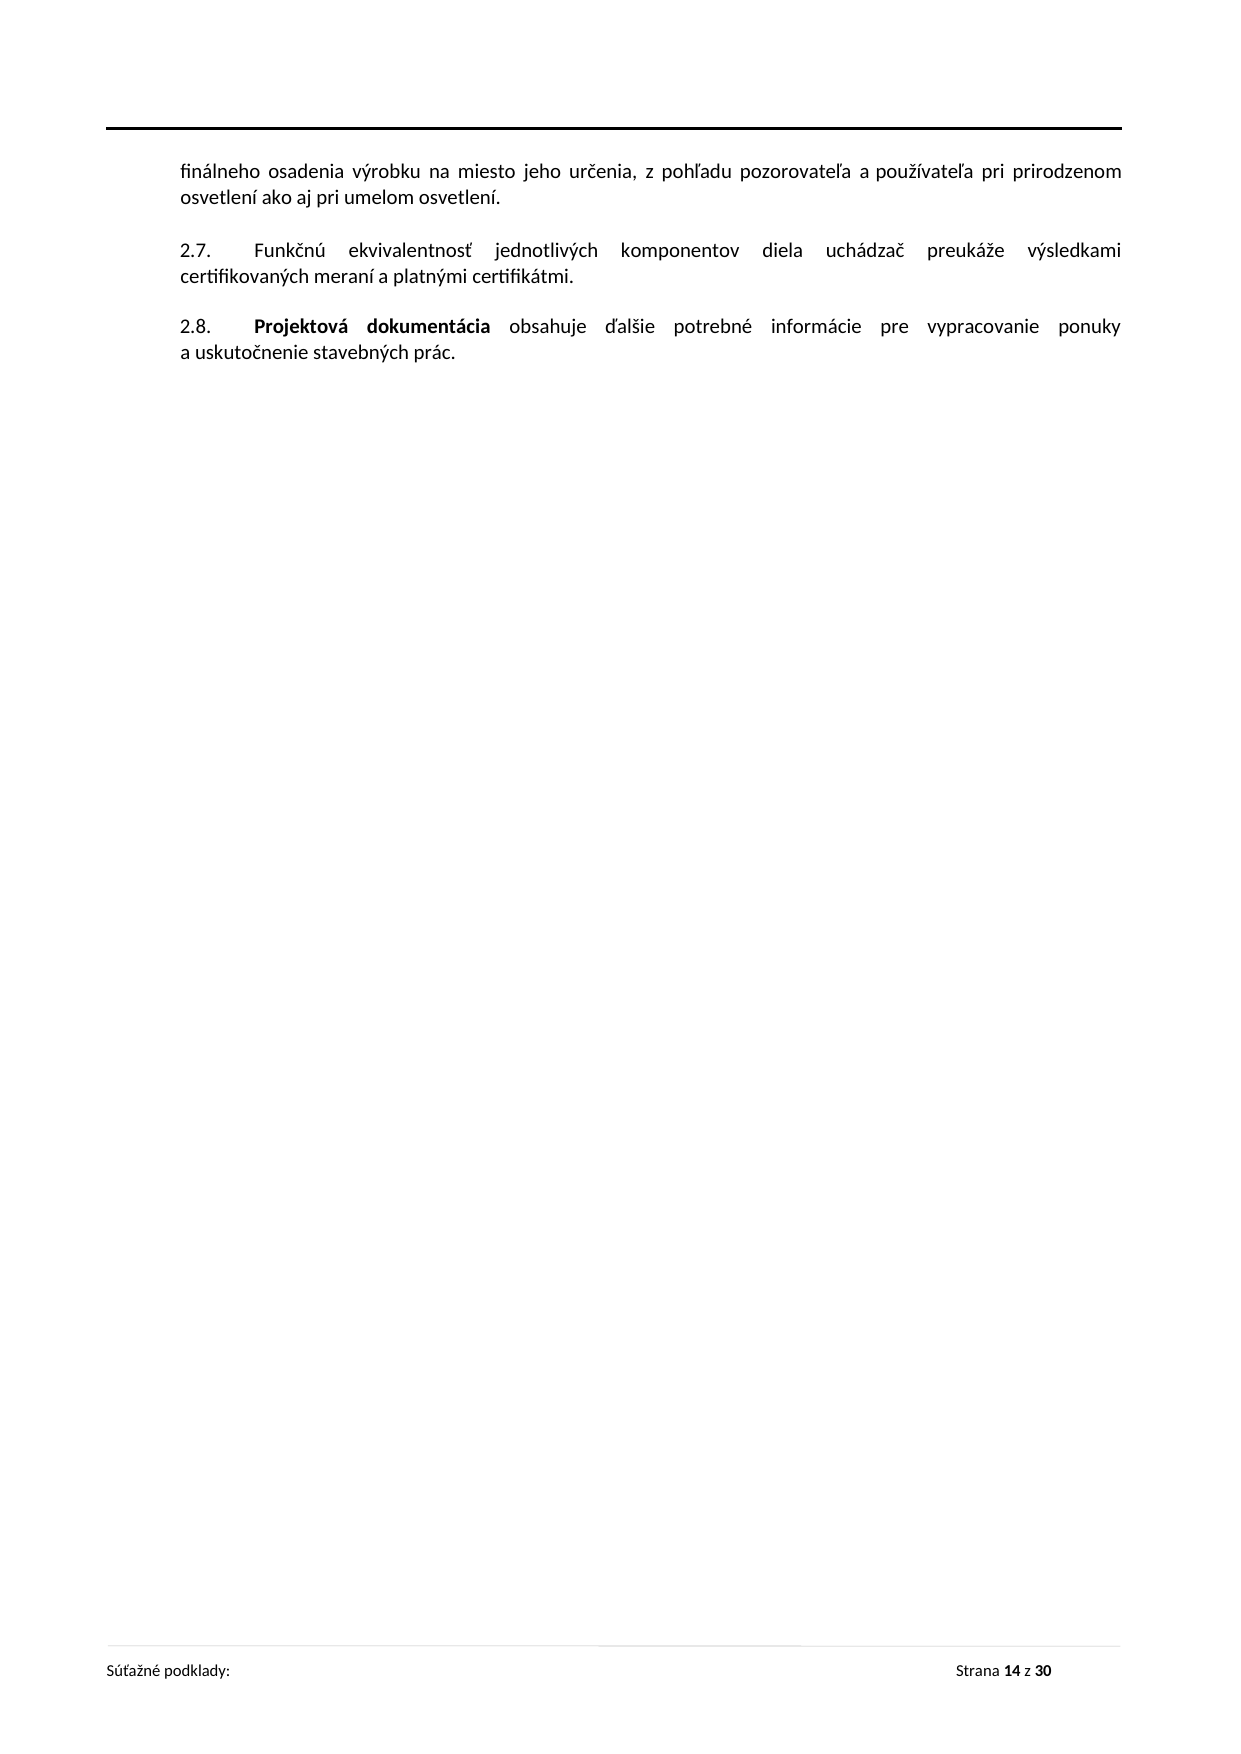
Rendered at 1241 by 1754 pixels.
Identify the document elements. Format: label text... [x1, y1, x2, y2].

list Projektová dokumentácia obsahuje ďalšie potrebné informácie pre vypracovanie ponuky a uskutočnenie stavebných prác. [179, 314, 1122, 364]
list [179, 159, 1122, 209]
list Funkčnú ekvivalentnosť jednotlivých komponentov diela uchádzač preukáže výsledkami certifikovaných meraní a platnými certifikátmi. [179, 237, 1122, 288]
